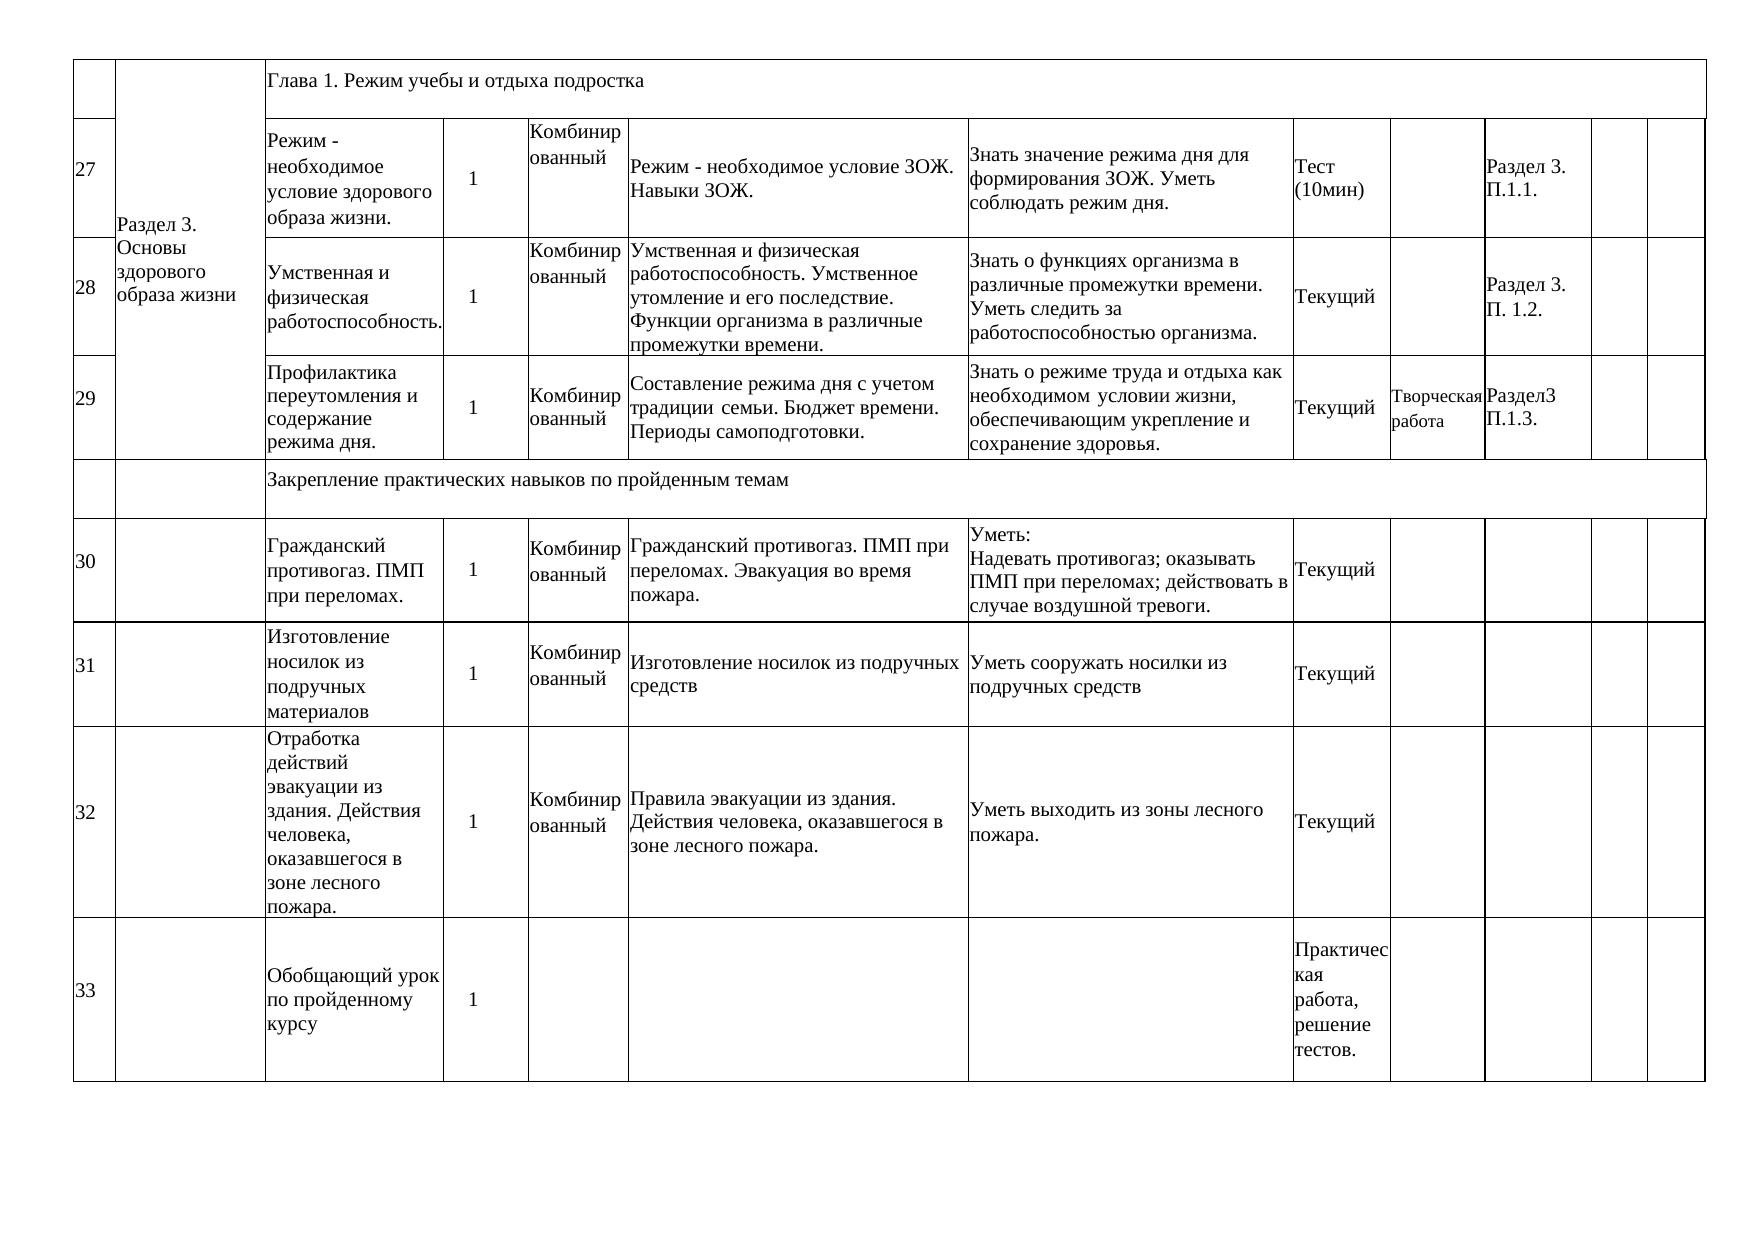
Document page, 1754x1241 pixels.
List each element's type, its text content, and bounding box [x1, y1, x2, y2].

table_cell [969, 918, 1293, 1081]
table_cell [1592, 238, 1647, 355]
table_cell [116, 519, 265, 621]
table_cell Комбинированный [529, 727, 628, 917]
table_cell 1 [444, 519, 528, 621]
table_cell [1648, 727, 1704, 917]
table_cell Текущий [1294, 356, 1390, 458]
table_cell [1648, 918, 1704, 1081]
table_cell 1 [444, 119, 528, 237]
table_cell Комбинированный [529, 519, 628, 621]
table_cell 32 [74, 727, 115, 917]
table_cell [1648, 519, 1704, 621]
table_cell [1486, 918, 1591, 1081]
table_cell [1592, 119, 1647, 237]
table_cell Текущий [1294, 727, 1390, 917]
table_cell [529, 918, 628, 1081]
table_cell [116, 918, 265, 1081]
table_cell 30 [74, 519, 115, 621]
table_cell Раздел 3. П. 1.2. [1486, 238, 1591, 355]
table_cell Текущий [1294, 623, 1390, 726]
table_cell Режим - необходимое условие ЗОЖ. Навыки ЗОЖ. [629, 119, 968, 237]
table_cell Умственная и физическая работоспособность. [266, 238, 443, 355]
table_cell Закрепление практических навыков по пройденным темам [266, 460, 1706, 517]
table_cell Комбинированный [529, 356, 628, 458]
table_cell [74, 460, 115, 517]
table_cell Комбинированный [529, 623, 628, 726]
table_cell [1592, 519, 1647, 621]
table_cell [1648, 238, 1704, 355]
table_cell [1648, 356, 1704, 458]
table_cell [1592, 918, 1647, 1081]
table_cell Уметь: Надевать противогаз; оказывать ПМП при переломах; действовать в случае воздушной тревоги. [969, 519, 1293, 621]
table_cell [1648, 623, 1704, 726]
table_cell Текущий [1294, 519, 1390, 621]
table_cell Умственная и физическая работоспособность. Умственное утомление и его последствие. Функции организма в различные промежутки времени. [629, 238, 968, 355]
table_cell Составление режима дня с учетом традиции семьи. Бюджет времени. Периоды самоподготовки. [629, 356, 968, 458]
table_cell Знать о функциях организма в различные промежутки времени. Уметь следить за работоспособностью организма. [969, 238, 1293, 355]
table_cell [116, 460, 265, 517]
table_cell Тест (10мин) [1294, 119, 1390, 237]
table_cell Знать значение режима дня для формирования ЗОЖ. Уметь соблюдать режим дня. [969, 119, 1293, 237]
table_cell Изготовление носилок из подручных средств [629, 623, 968, 726]
table_cell 33 [74, 918, 115, 1081]
table_cell 1 [444, 727, 528, 917]
table_cell 28 [74, 238, 115, 355]
table_cell Творческая работа [1391, 356, 1484, 458]
table_cell Раздел 3. Основы здорового образа жизни [116, 60, 265, 458]
table_cell Обобщающий урок по пройденному курсу [266, 918, 443, 1081]
table_cell Изготовление носилок из подручных материалов [266, 623, 443, 726]
table_cell Отработка действий эвакуации из здания. Действия человека, оказавшегося в зоне лесного пожара. [266, 727, 443, 917]
table_cell [1391, 519, 1484, 621]
table_cell Гражданский противогаз. ПМП при переломах. Эвакуация во время пожара. [629, 519, 968, 621]
table_cell [1486, 727, 1591, 917]
table_cell 1 [444, 623, 528, 726]
table_cell [1486, 519, 1591, 621]
table_cell [1391, 918, 1484, 1081]
table_cell Знать о режиме труда и отдыха как необходимом условии жизни, обеспечивающим укрепление и сохранение здоровья. [969, 356, 1293, 458]
table_cell [629, 918, 968, 1081]
table_cell 1 [444, 238, 528, 355]
table_cell Комбинированный [529, 238, 628, 355]
table_cell Глава 1. Режим учебы и отдыха подростка [266, 60, 1706, 118]
table_cell [1391, 727, 1484, 917]
table_cell Раздел 3. П.1.1. [1486, 119, 1591, 237]
table_cell Гражданский противогаз. ПМП при переломах. [266, 519, 443, 621]
table_cell 29 [74, 356, 115, 458]
table_cell Практическая работа, решение тестов. [1294, 918, 1390, 1081]
table_cell 31 [74, 623, 115, 726]
table_cell 27 [74, 119, 115, 237]
table_cell [1592, 356, 1647, 458]
table_cell Комбинированный [529, 119, 628, 237]
table_cell [1391, 119, 1484, 237]
table_cell Уметь сооружать носилки из подручных средств [969, 623, 1293, 726]
table_cell [116, 727, 265, 917]
table_cell Режим - необходимое условие здорового образа жизни. [266, 119, 443, 237]
table_cell [1648, 119, 1704, 237]
table_cell Профилактика переутомления и содержание режима дня. [266, 356, 443, 458]
table_cell [74, 60, 115, 118]
table_cell [1391, 623, 1484, 726]
table_cell 1 [444, 356, 528, 458]
table_cell Правила эвакуации из здания. Действия человека, оказавшегося в зоне лесного пожара. [629, 727, 968, 917]
table_cell Уметь выходить из зоны лесного пожара. [969, 727, 1293, 917]
table_cell 1 [444, 918, 528, 1081]
table_cell [1486, 623, 1591, 726]
table_cell Раздел3 П.1.3. [1486, 356, 1591, 458]
table_cell [116, 623, 265, 726]
table_cell [1592, 623, 1647, 726]
table_cell Текущий [1294, 238, 1390, 355]
table_cell [1391, 238, 1484, 355]
table_cell [1592, 727, 1647, 917]
